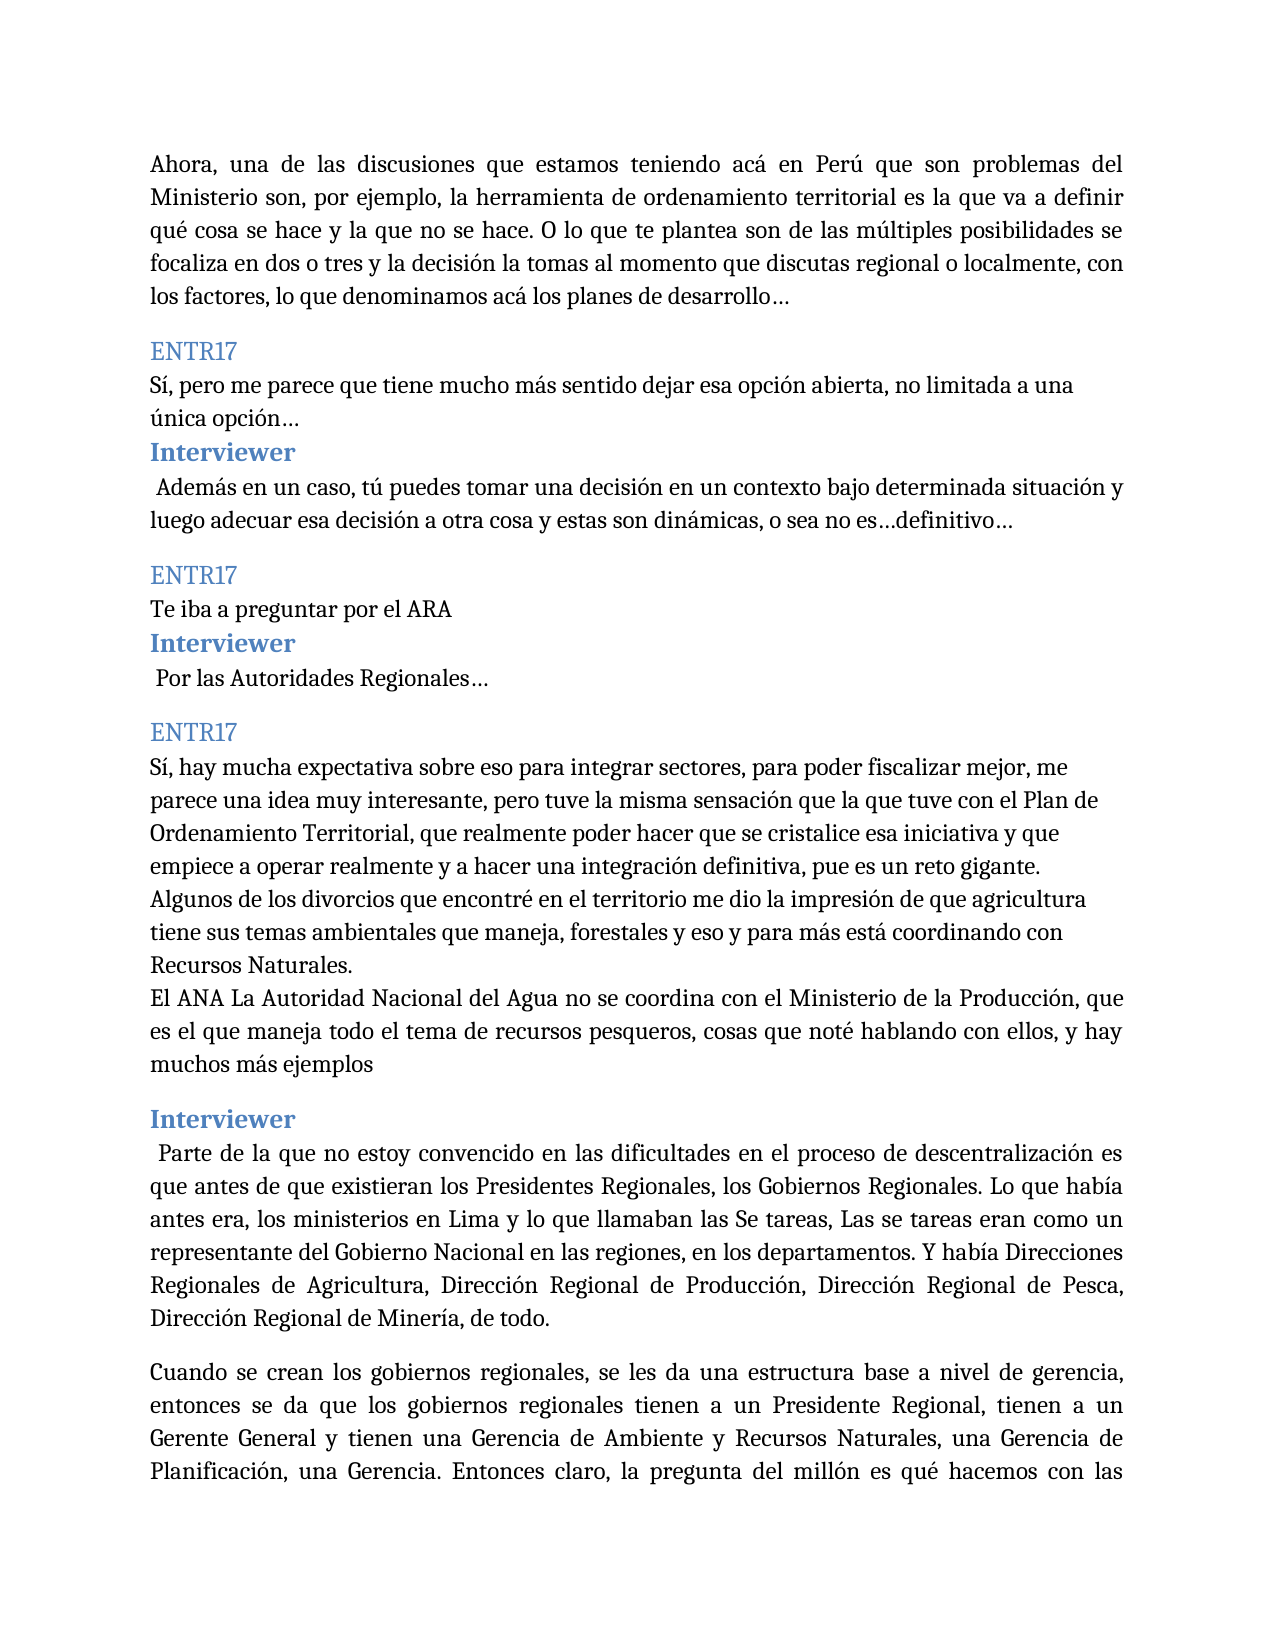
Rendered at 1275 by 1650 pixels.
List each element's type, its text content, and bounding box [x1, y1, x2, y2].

text El ANA La Autoridad Nacional del Agua no se coordina con el Ministerio de la Producción, que es el que maneja todo el tema de recursos pesqueros, cosas que noté hablando con ellos, y hay muchos más ejemplos [150, 984, 1125, 1079]
text Interviewer Por las Autoridades Regionales… [150, 628, 1125, 692]
text Interviewer Parte de la que no estoy convencido en las dificultades en el proceso de descentralización es que antes de que existieran los Presidentes Regionales, los Gobiernos Regionales. Lo que había antes era, los ministerios en Lima y lo que llamaban las Se tareas, Las se tareas eran como un representante del Gobierno Nacional en las regiones, en los departamentos. Y había Direcciones Regionales de Agricultura, Dirección Regional de Producción, Dirección Regional de Pesca, Dirección Regional de Minería, de todo. [150, 1104, 1125, 1333]
text Ahora, una de las discusiones que estamos teniendo acá en Perú que son problemas del Ministerio son, por ejemplo, la herramienta de ordenamiento territorial es la que va a definir qué cosa se hace y la que no se hace. O lo que te plantea son de las múltiples posibilidades se focaliza en dos o tres y la decisión la tomas al momento que discutas regional o localmente, con los factores, lo que denominamos acá los planes de desarrollo… [150, 150, 1125, 311]
subtitle ENTR17 Te iba a preguntar por el ARA [150, 560, 1125, 624]
subtitle ENTR17 Sí, pero me parece que tiene mucho más sentido dejar esa opción abierta, no limitada a una única opción… [150, 336, 1125, 433]
subtitle ENTR17 Sí, hay mucha expectativa sobre eso para integrar sectores, para poder fiscalizar mejor, me parece una idea muy interesante, pero tuve la misma sensación que la que tuve con el Plan de Ordenamiento Territorial, que realmente poder hacer que se cristalice esa iniciativa y que empiece a operar realmente y a hacer una integración definitiva, pue es un reto gigante. Algunos de los divorcios que encontré en el territorio me dio la impresión de que agricultura tiene sus temas ambientales que maneja, forestales y eso y para más está coordinando con Recursos Naturales. [150, 717, 1125, 980]
text Interviewer Además en un caso, tú puedes tomar una decisión en un contexto bajo determinada situación y luego adecuar esa decisión a otra cosa y estas son dinámicas, o sea no es…definitivo… [150, 437, 1125, 534]
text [150, 1358, 1125, 1486]
